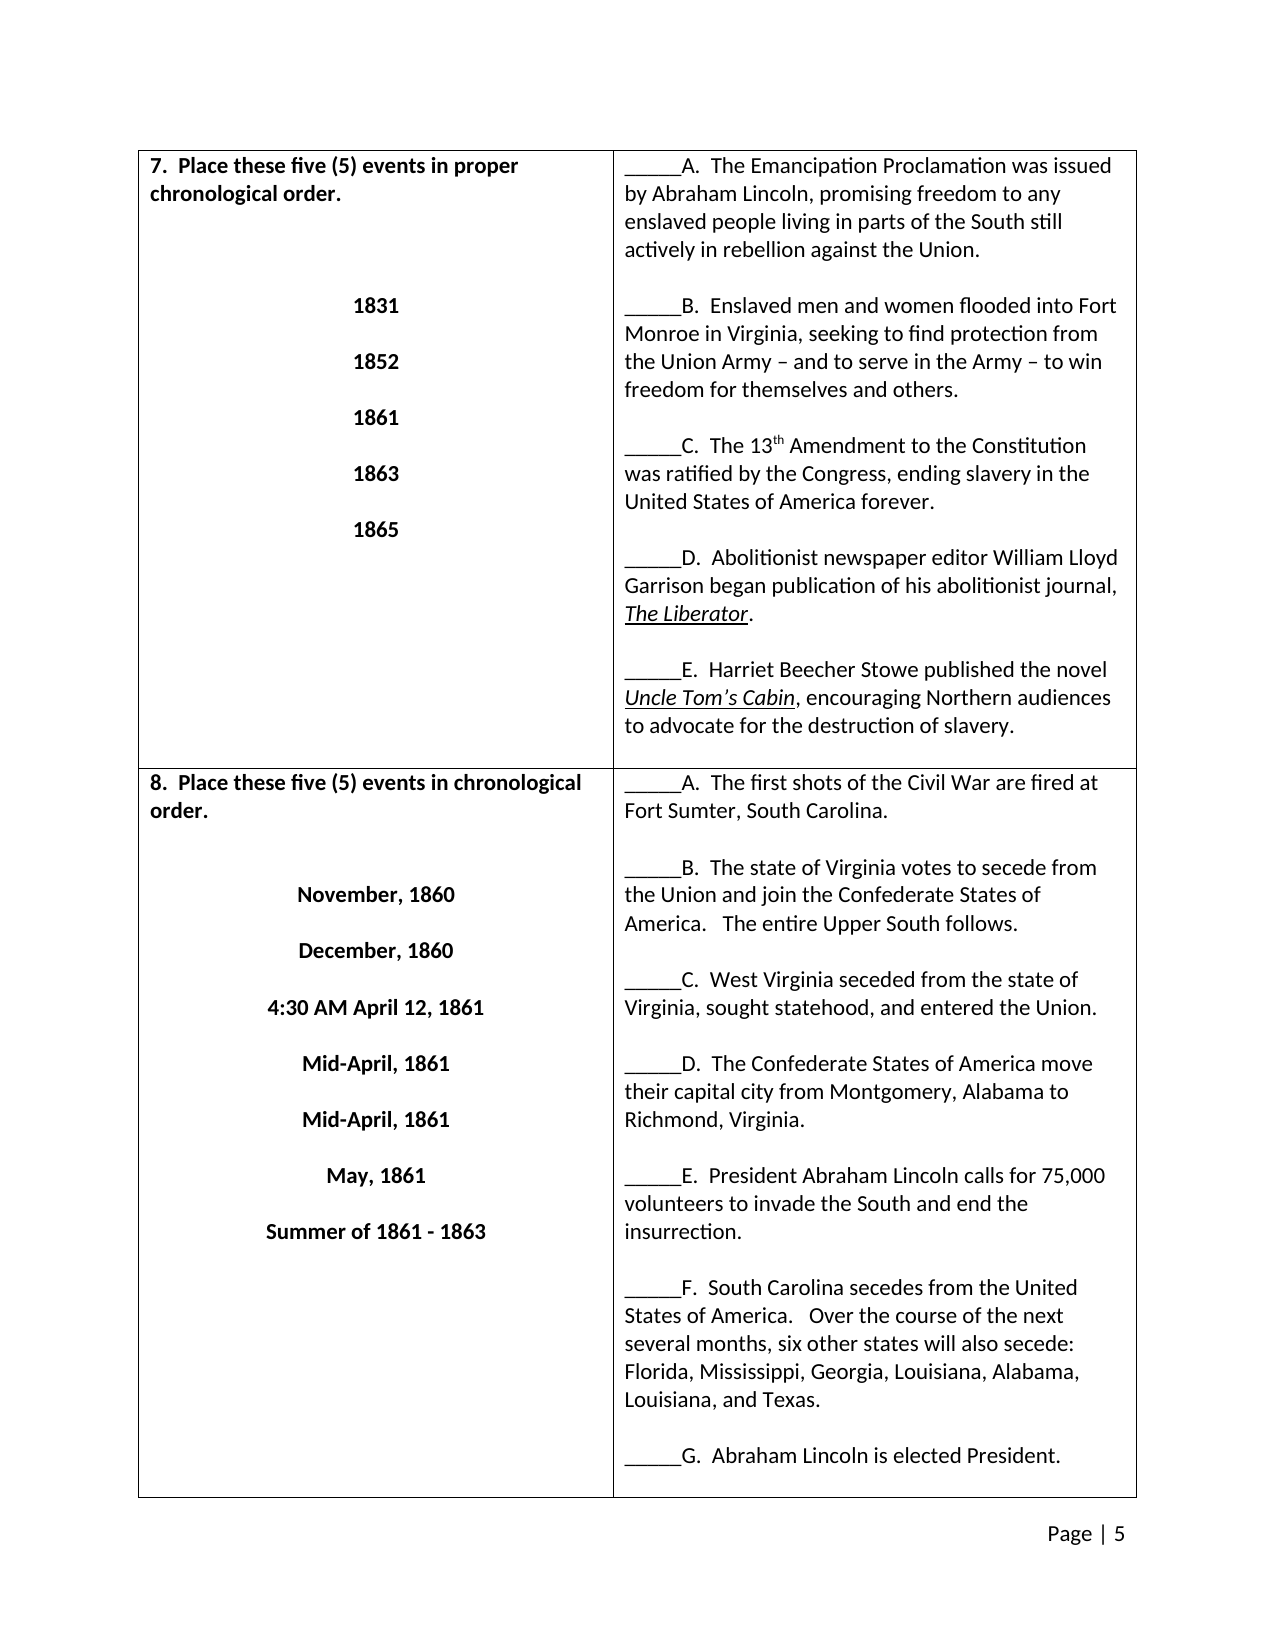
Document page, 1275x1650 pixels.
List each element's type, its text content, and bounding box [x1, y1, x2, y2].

table_cell _____A. The first shots of the Civil War are fired at Fort Sumter, South Carolina. _____B. The state of Virginia votes to secede from the Union and join the Confederate States of America. The entire Upper South follows. _____C. West Virginia seceded from the state of Virginia, sought statehood, and entered the Union. _____D. The Confederate States of America move their capital city from Montgomery, Alabama to Richmond, Virginia. _____E. President Abraham Lincoln calls for 75,000 volunteers to invade the South and end the insurrection. _____F. South Carolina secedes from the United States of America. Over the course of the next several months, six other states will also secede: Florida, Mississippi, Georgia, Louisiana, Alabama, Louisiana, and Texas. _____G. Abraham Lincoln is elected President. [614, 769, 1136, 1497]
table_cell 7. Place these five (5) events in proper chronological order. 1831 1852 1861 1863 1865 [139, 151, 613, 767]
table_cell _____A. The Emancipation Proclamation was issued by Abraham Lincoln, promising freedom to any enslaved people living in parts of the South still actively in rebellion against the Union. _____B. Enslaved men and women flooded into Fort Monroe in Virginia, seeking to find protection from the Union Army – and to serve in the Army – to win freedom for themselves and others. _____C. The 13th Amendment to the Constitution was ratified by the Congress, ending slavery in the United States of America forever. _____D. Abolitionist newspaper editor William Lloyd Garrison began publication of his abolitionist journal, The Liberator. _____E. Harriet Beecher Stowe published the novel Uncle Tom’s Cabin, encouraging Northern audiences to advocate for the destruction of slavery. [614, 151, 1136, 767]
table_cell 8. Place these five (5) events in chronological order. November, 1860 December, 1860 4:30 AM April 12, 1861 Mid-April, 1861 Mid-April, 1861 May, 1861 Summer of 1861 - 1863 [139, 769, 613, 1497]
